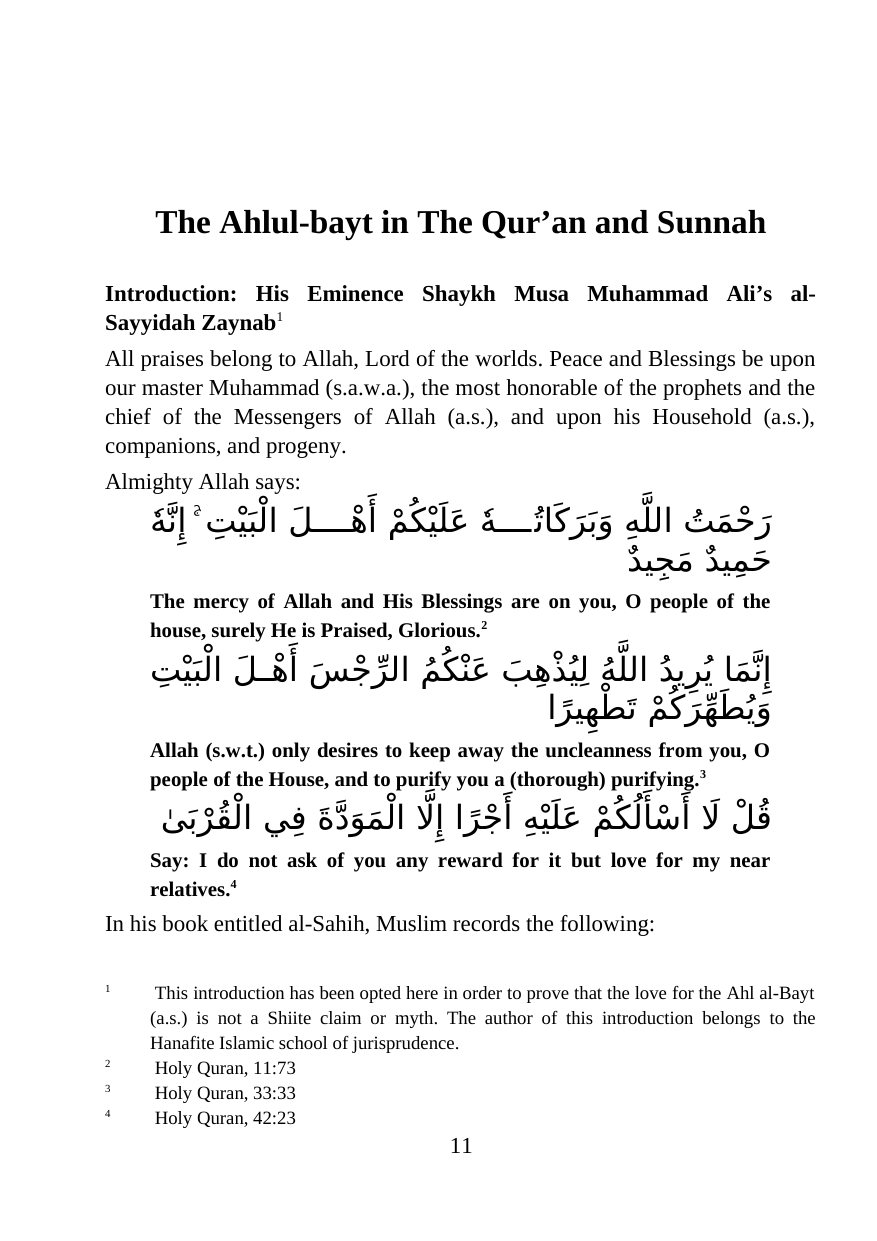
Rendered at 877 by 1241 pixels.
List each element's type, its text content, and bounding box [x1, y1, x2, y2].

text إِنَّمَا يُرِيدُ اللَّهُ لِيُذْهِبَ عَنْكُمُ الرِّجْسَ أَهْلَ الْبَيْتِ وَيُطَهِّرَكُمْ تَطْهِيرًا‍ [150, 650, 772, 728]
text Introduction: His Eminence Shaykh Musa Muhammad Ali’s al-Sayyidah Zaynab [105, 278, 817, 337]
text All praises belong to Allah, Lord of the worlds. Peace and Blessings be upon our master Muhammad (s.a.w.a.), the most honorable of the prophets and the chief of the Messengers of Allah (a.s.), and upon his Household (a.s.), companions, and progeny. [105, 343, 817, 459]
text Say: I do not ask of you any reward for it but love for my near relatives. [150, 844, 772, 902]
text قُلْ لَا أَسْأَلُكُمْ عَلَيْهِ أَجْرًا إِلَّا الْمَوَدَّةَ فِي الْقُرْبَىٰ [150, 798, 772, 838]
text The mercy of Allah and His Blessings are on you, O people of the house, surely He is Praised, Glorious. [150, 585, 772, 644]
text Almighty Allah says: [105, 466, 817, 495]
text In his book entitled al-Sahih, Muslim records the following: [105, 908, 817, 938]
text Allah (s.w.t.) only desires to keep away the uncleanness from you, O people of the House, and to purify you a (thorough) purifying. [150, 734, 772, 792]
subtitle The Ahlul-bayt in The Qur’an and Sunnah [105, 202, 817, 241]
text رَحْمَتُ اللَّهِ وَبَرَكَاتُهٗ عَلَيْكُمْ أَهْلَ الْبَيْتِ ۚ إِنَّهٗ حَمِيدٌ مَجِيدٌ [150, 501, 772, 579]
